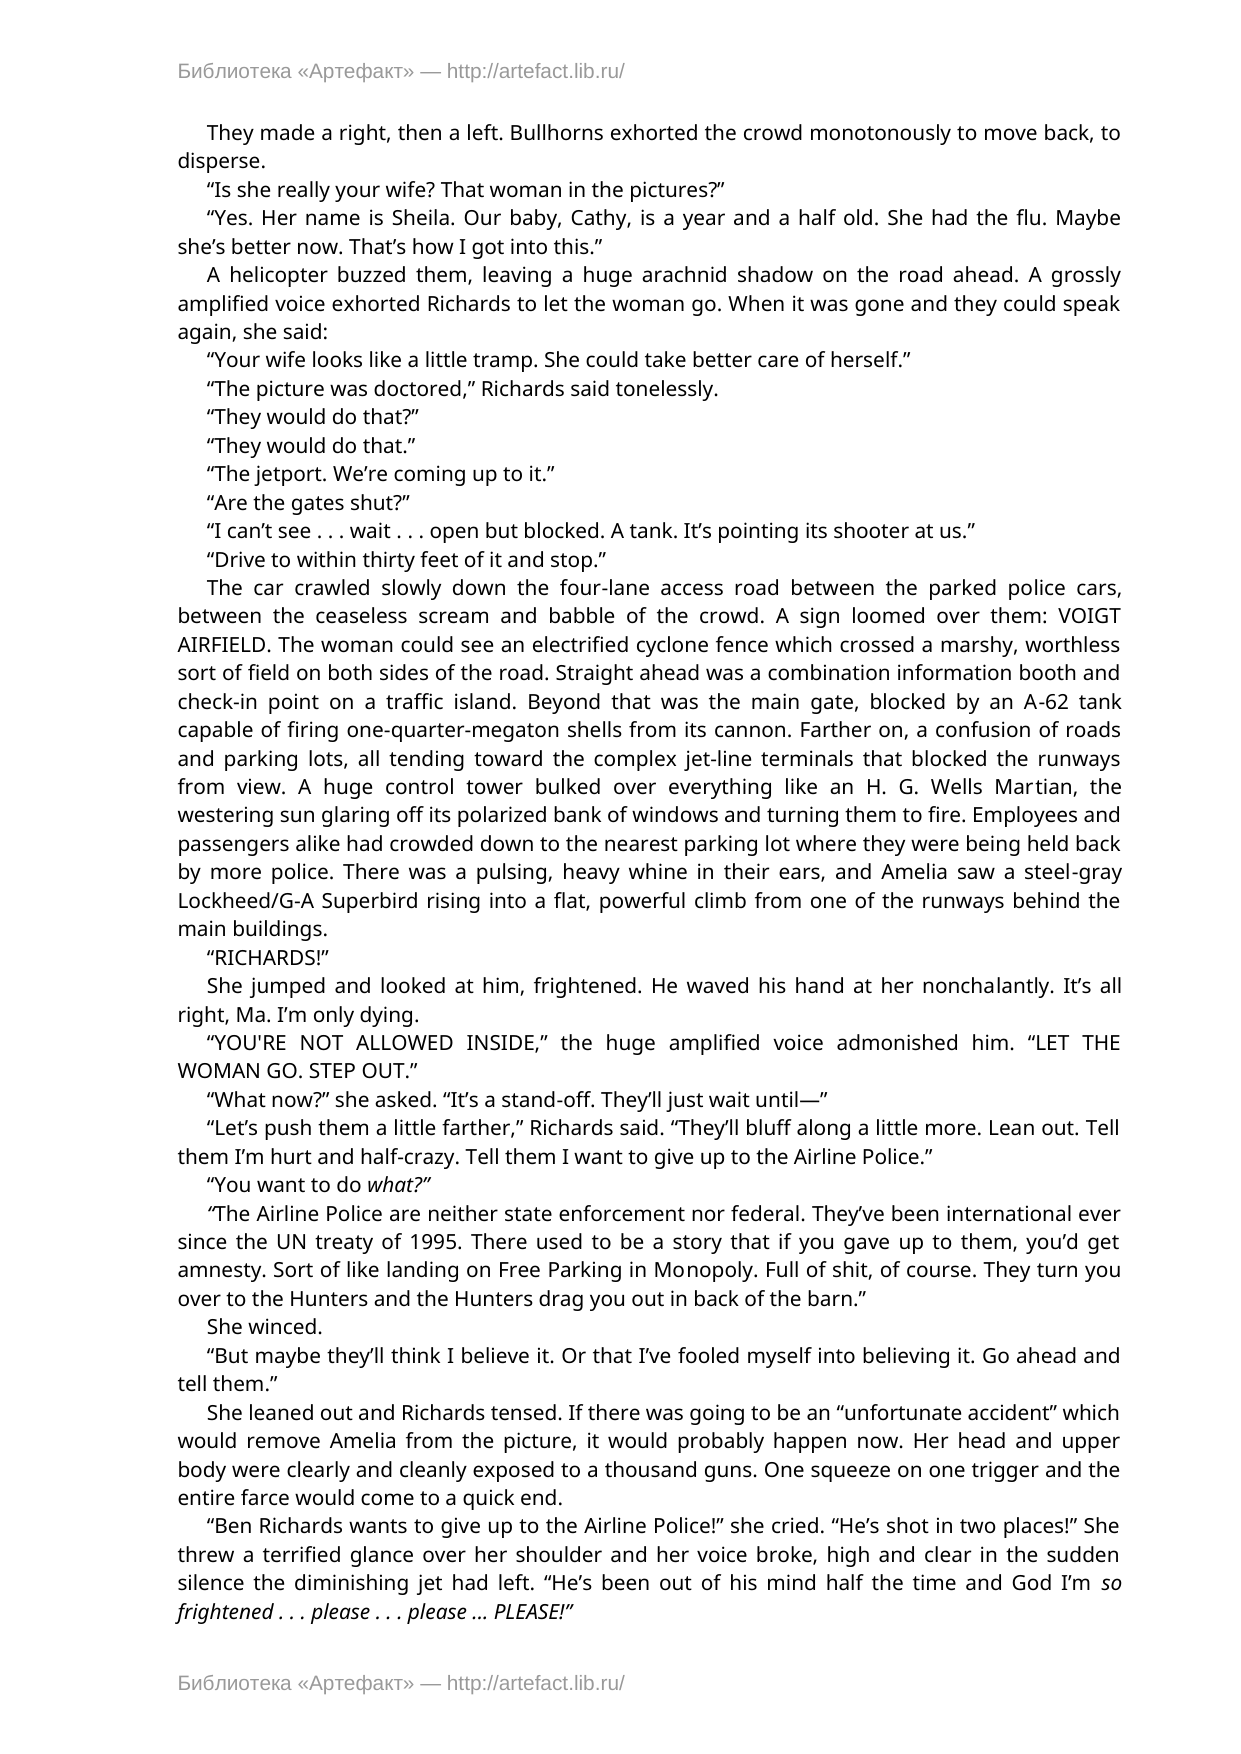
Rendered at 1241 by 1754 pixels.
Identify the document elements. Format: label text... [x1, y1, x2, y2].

text “The jetport. We’re coming up to it.” [177, 459, 1122, 488]
text The car crawled slowly down the four-lane access road between the parked police cars, between the ceaseless scream and babble of the crowd. A sign loomed over them: VOIGT AIRFIELD. The woman could see an electrified cyclone fence which crossed a marshy, worthless sort of field on both sides of the road. Straight ahead was a combination information booth and check-in point on a traffic island. Beyond that was the main gate, blocked by an A-62 tank capable of firing one-quarter-megaton shells from its cannon. Farther on, a confusion of roads and parking lots, all tending toward the complex jet-line terminals that blocked the runways from view. A huge control tower bulked over everything like an H. G. Wells Martian, the westering sun glaring off its polarized bank of windows and turning them to fire. Employees and passengers alike had crowded down to the nearest parking lot where they were being held back by more police. There was a pulsing, heavy whine in their ears, and Amelia saw a steel-gray Lockheed/G-A Superbird rising into a flat, powerful climb from one of the runways behind the main buildings. [177, 573, 1122, 943]
text “Your wife looks like a little tramp. She could take better care of herself.” [177, 346, 1122, 374]
text “Drive to within thirty feet of it and stop.” [177, 545, 1122, 573]
text “RICHARDS!” [177, 943, 1122, 971]
text They made a right, then a left. Bullhorns exhorted the crowd monotonously to move back, to disperse. [177, 118, 1122, 175]
text She jumped and looked at him, frightened. He waved his hand at her nonchalantly. It’s all right, Ma. I’m only dying. [177, 971, 1122, 1028]
text “They would do that.” [177, 431, 1122, 459]
text “You want to do what?” [177, 1170, 1122, 1199]
text “Yes. Her name is Sheila. Our baby, Cathy, is a year and a half old. She had the flu. Maybe she’s better now. That’s how I got into this.” [177, 203, 1122, 260]
text “I can’t see . . . wait . . . open but blocked. A tank. It’s pointing its shooter at us.” [177, 516, 1122, 545]
text “The Airline Police are neither state enforcement nor federal. They’ve been international ever since the UN treaty of 1995. There used to be a story that if you gave up to them, you’d get amnesty. Sort of like landing on Free Parking in Monopoly. Full of shit, of course. They turn you over to the Hunters and the Hunters drag you out in back of the barn.” [177, 1199, 1122, 1312]
text “Is she really your wife? That woman in the pictures?” [177, 175, 1122, 203]
text “The picture was doctored,” Richards said tonelessly. [177, 374, 1122, 402]
text “But maybe they’ll think I believe it. Or that I’ve fooled myself into believing it. Go ahead and tell them.” [177, 1341, 1122, 1398]
text “Are the gates shut?” [177, 488, 1122, 516]
text “Ben Richards wants to give up to the Airline Police!” she cried. “He’s shot in two places!” She threw a terrified glance over her shoulder and her voice broke, high and clear in the sudden silence the diminishing jet had left. “He’s been out of his mind half the time and God I’m so frightened . . . please . . . please ... PLEASE!” [177, 1512, 1122, 1625]
text She winced. [177, 1312, 1122, 1341]
text “Let’s push them a little farther,” Richards said. “They’ll bluff along a little more. Lean out. Tell them I’m hurt and half-crazy. Tell them I want to give up to the Airline Police.” [177, 1113, 1122, 1170]
text She leaned out and Richards tensed. If there was going to be an “unfortunate accident” which would remove Amelia from the picture, it would probably happen now. Her head and upper body were clearly and cleanly exposed to a thousand guns. One squeeze on one trigger and the entire farce would come to a quick end. [177, 1398, 1122, 1512]
text “They would do that?” [177, 402, 1122, 431]
text “YOU'RE NOT ALLOWED INSIDE,” the huge amplified voice admonished him. “LET THE WOMAN GO. STEP OUT.” [177, 1028, 1122, 1085]
text A helicopter buzzed them, leaving a huge arachnid shadow on the road ahead. A grossly amplified voice exhorted Richards to let the woman go. When it was gone and they could speak again, she said: [177, 260, 1122, 346]
text “What now?” she asked. “It’s a stand-off. They’ll just wait until—” [177, 1085, 1122, 1113]
